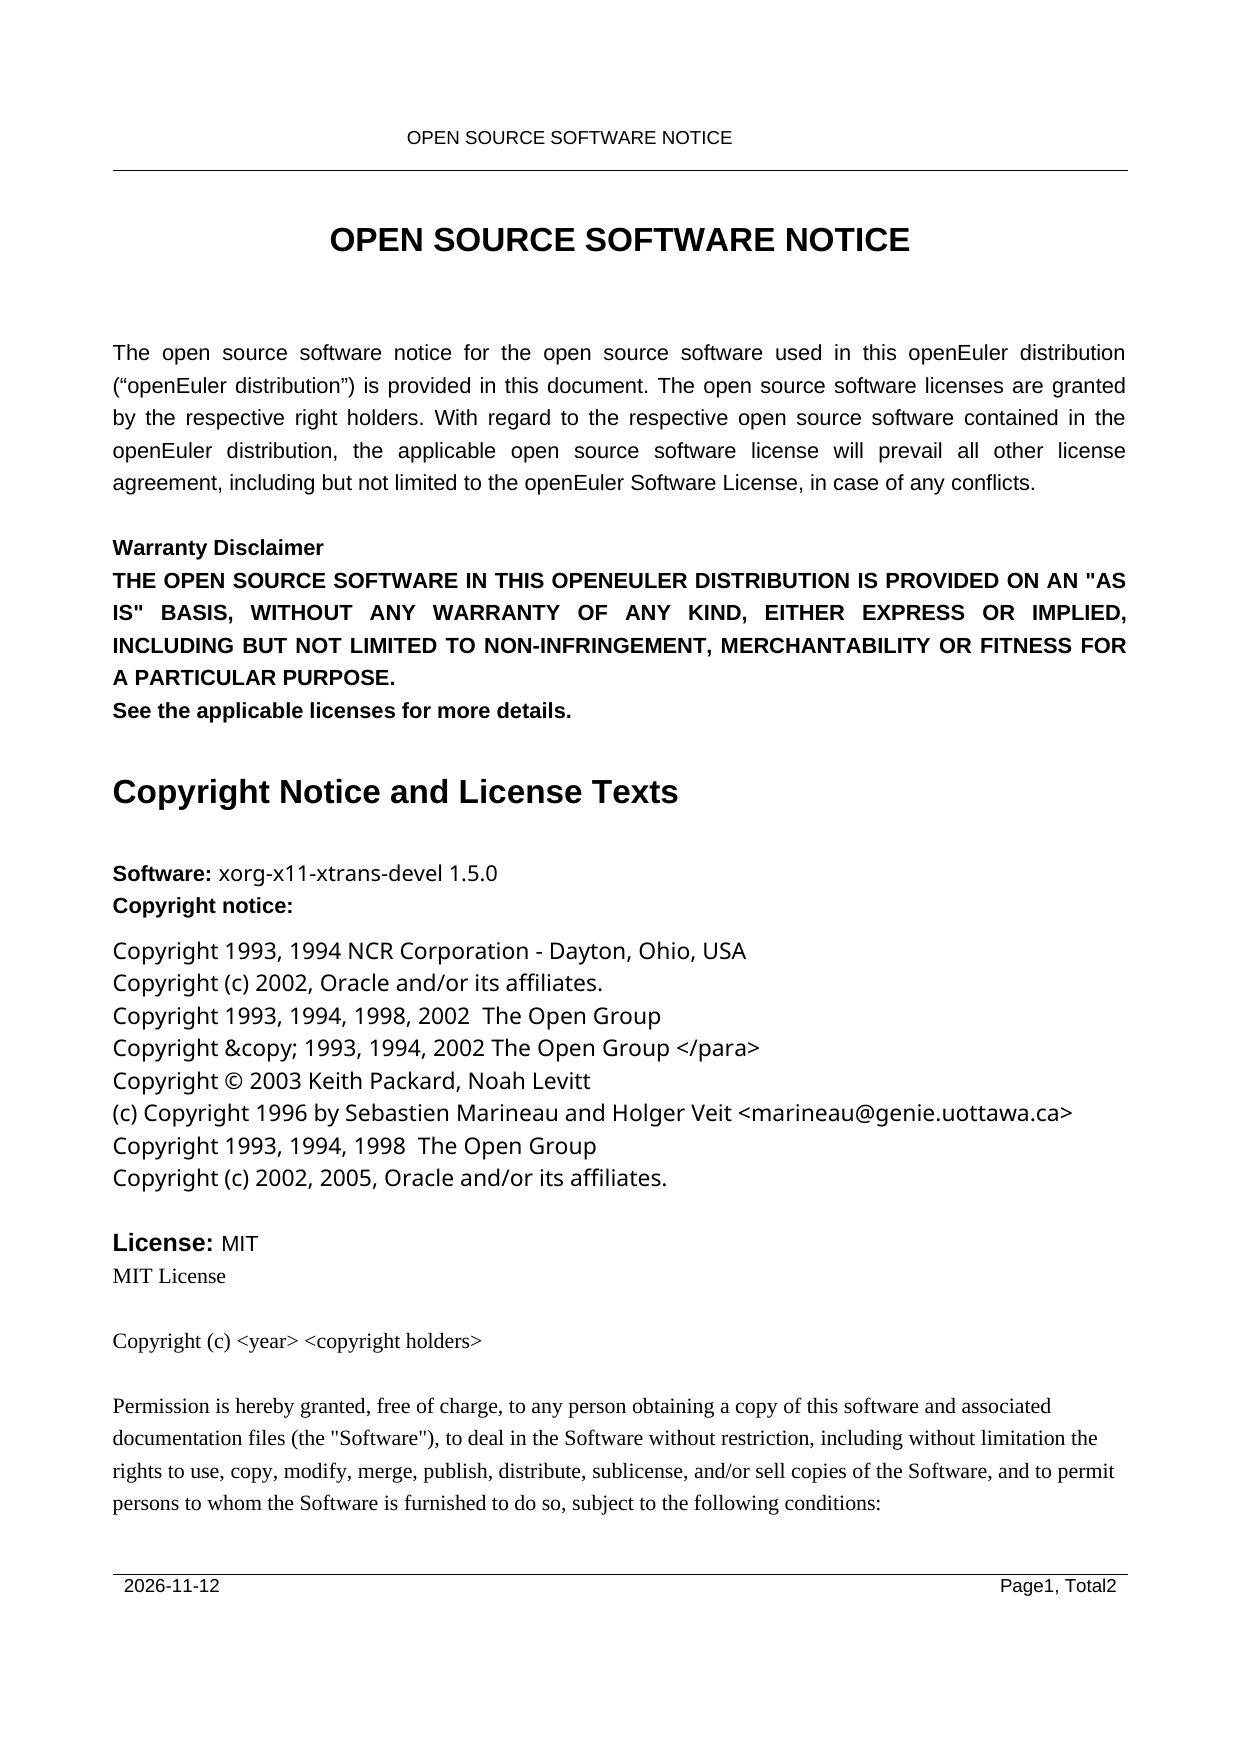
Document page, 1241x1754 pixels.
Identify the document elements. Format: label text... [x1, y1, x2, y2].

title Software: xorg-x11-xtrans-devel 1.5.0 [112, 856, 1128, 889]
text License: MIT [112, 1226, 1128, 1259]
text Copyright Notice and License Texts [112, 759, 1128, 824]
text Copyright notice: [112, 889, 1128, 921]
text THE OPEN SOURCE SOFTWARE IN THIS OPENEULER DISTRIBUTION IS PROVIDED ON AN "AS IS" BASIS, WITHOUT ANY WARRANTY OF ANY KIND, EITHER EXPRESS OR IMPLIED, INCLUDING BUT NOT LIMITED TO NON-INFRINGEMENT, MERCHANTABILITY OR FITNESS FOR A PARTICULAR PURPOSE. See the applicable licenses for more details. [112, 564, 1128, 726]
text The open source software notice for the open source software used in this openEuler distribution (“openEuler distribution”) is provided in this document. The open source software licenses are granted by the respective right holders. With regard to the respective open source software contained in the openEuler distribution, the applicable open source software license will prevail all other license agreement, including but not limited to the openEuler Software License, in case of any conflicts. [112, 336, 1128, 499]
text Warranty Disclaimer [112, 531, 1128, 564]
text OPEN SOURCE SOFTWARE NOTICE [112, 206, 1128, 271]
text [112, 1259, 1128, 1519]
text Copyright 1993, 1994 NCR Corporation - Dayton, Ohio, USA Copyright (c) 2002, Oracle and/or its affiliates. Copyright 1993, 1994, 1998, 2002 The Open Group Copyright &copy; 1993, 1994, 2002 The Open Group </para> Copyright © 2003 Keith Packard, Noah Levitt (c) Copyright 1996 by Sebastien Marineau and Holger Veit <marineau@genie.uottawa.ca> Copyright 1993, 1994, 1998 The Open Group Copyright (c) 2002, 2005, Oracle and/or its affiliates. [112, 934, 1128, 1226]
